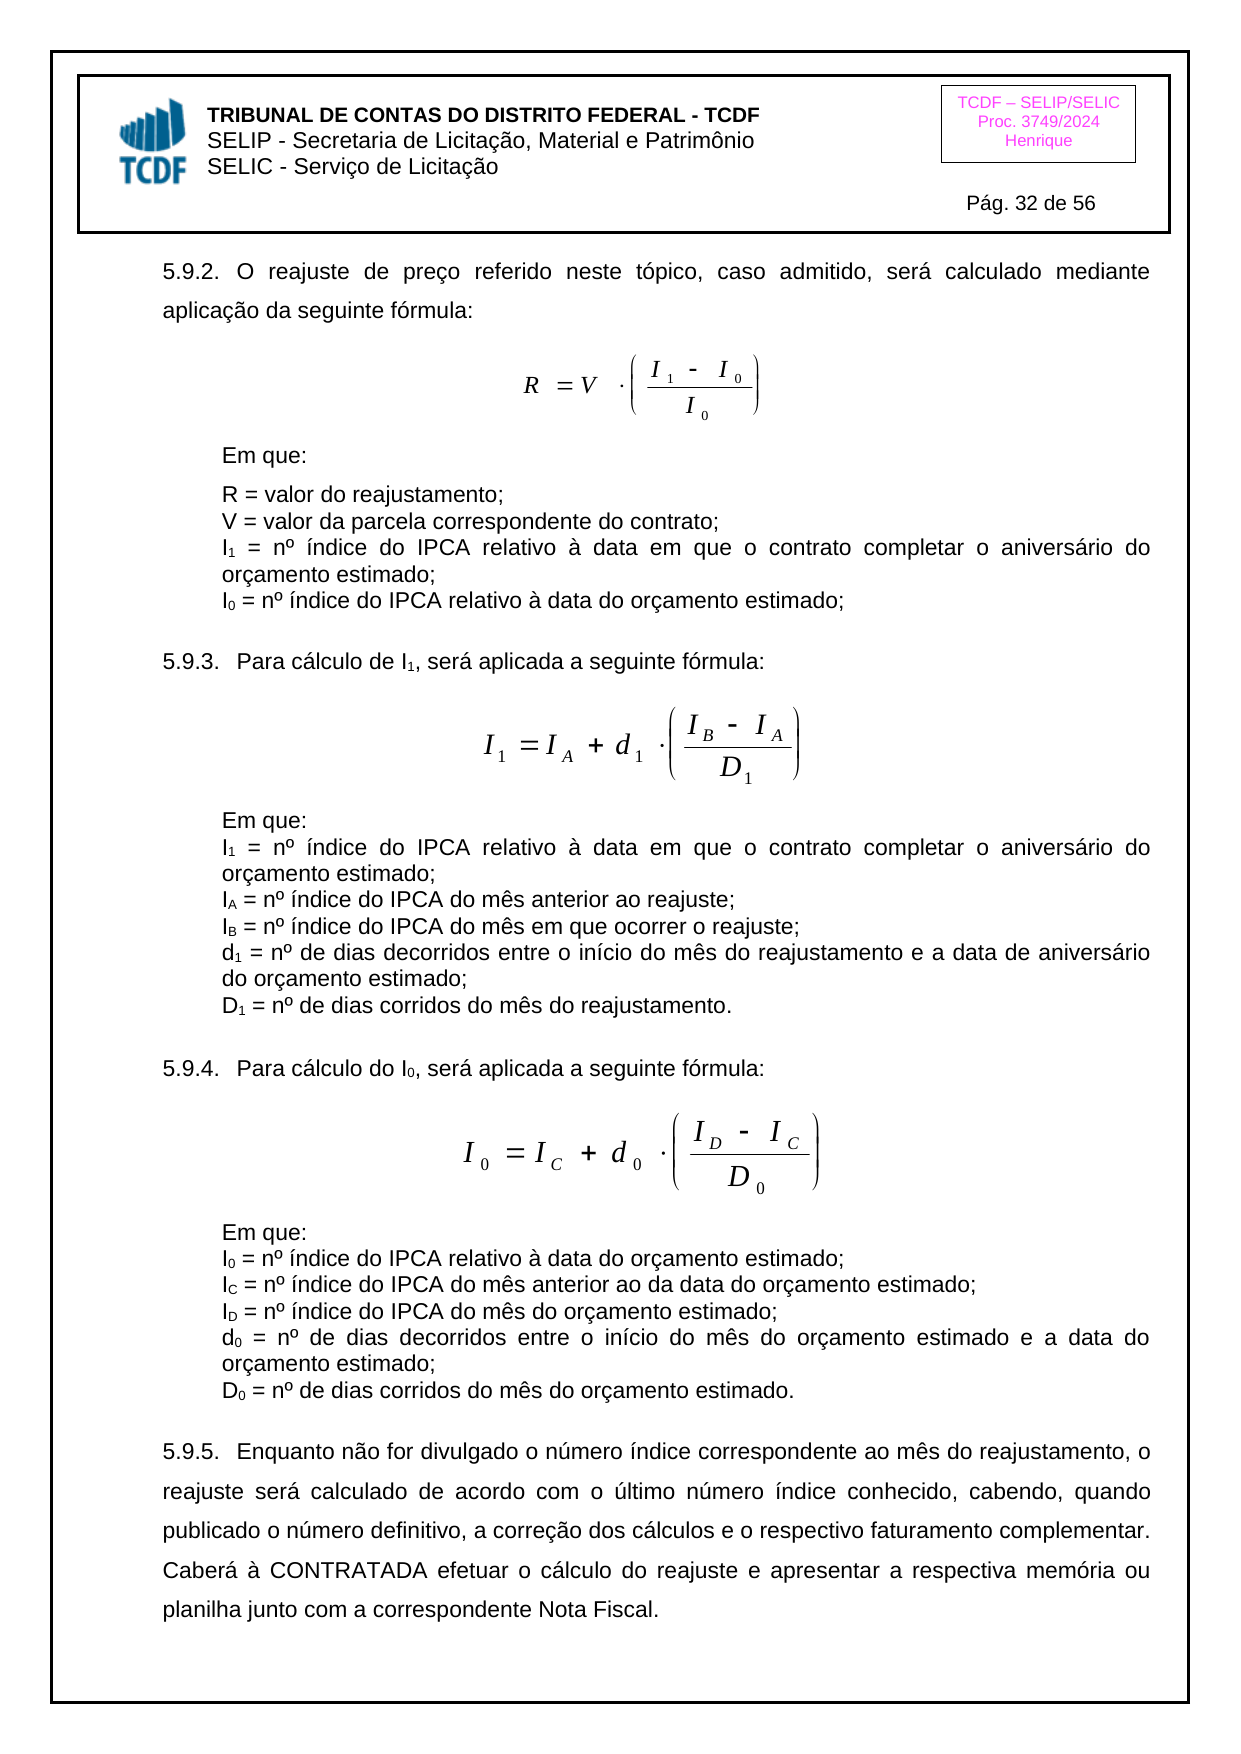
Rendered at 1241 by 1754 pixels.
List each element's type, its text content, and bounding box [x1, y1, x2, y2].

list I1 = nº índice do IPCA relativo à data em que o contrato completar o aniversário do orçamento estimado; [222, 534, 1152, 587]
list Em que: [222, 1219, 1152, 1245]
list I1 = nº índice do IPCA relativo à data em que o contrato completar o aniversário do orçamento estimado; [222, 833, 1152, 886]
list d0 = nº de dias decorridos entre o início do mês do orçamento estimado e a data do orçamento estimado; [222, 1324, 1152, 1377]
list Em que: [222, 442, 1152, 468]
list d1 = nº de dias decorridos entre o início do mês do reajustamento e a data de aniversário do orçamento estimado; [222, 939, 1152, 992]
list D1 = nº de dias corridos do mês do reajustamento. [222, 992, 1152, 1018]
list R = valor do reajustamento; [222, 481, 1152, 508]
list Para cálculo do I0, será aplicada a seguinte fórmula: [162, 1054, 1152, 1081]
list ID = nº índice do IPCA do mês do orçamento estimado; [222, 1298, 1152, 1324]
list IC = nº índice do IPCA do mês anterior ao da data do orçamento estimado; [222, 1271, 1152, 1298]
list I0 = nº índice do IPCA relativo à data do orçamento estimado; [222, 1245, 1152, 1271]
list IA = nº índice do IPCA do mês anterior ao reajuste; [222, 886, 1152, 913]
list O reajuste de preço referido neste tópico, caso admitido, será calculado mediante aplicação da seguinte fórmula: [162, 258, 1152, 324]
list IB = nº índice do IPCA do mês em que ocorrer o reajuste; [222, 913, 1152, 939]
list V = valor da parcela correspondente do contrato; [222, 508, 1152, 534]
list D0 = nº de dias corridos do mês do orçamento estimado. [222, 1377, 1152, 1403]
list Para cálculo de I1, será aplicada a seguinte fórmula: [162, 648, 1152, 674]
list Em que: [222, 807, 1152, 833]
list Enquanto não for divulgado o número índice correspondente ao mês do reajustamento, o reajuste será calculado de acordo com o último número índice conhecido, cabendo, quando publicado o número definitivo, a correção dos cálculos e o respectivo faturamento complementar. Caberá à CONTRATADA efetuar o cálculo do reajuste e apresentar a respectiva memória ou planilha junto com a correspondente Nota Fiscal. [162, 1438, 1152, 1622]
list I0 = nº índice do IPCA relativo à data do orçamento estimado; [222, 587, 1152, 613]
